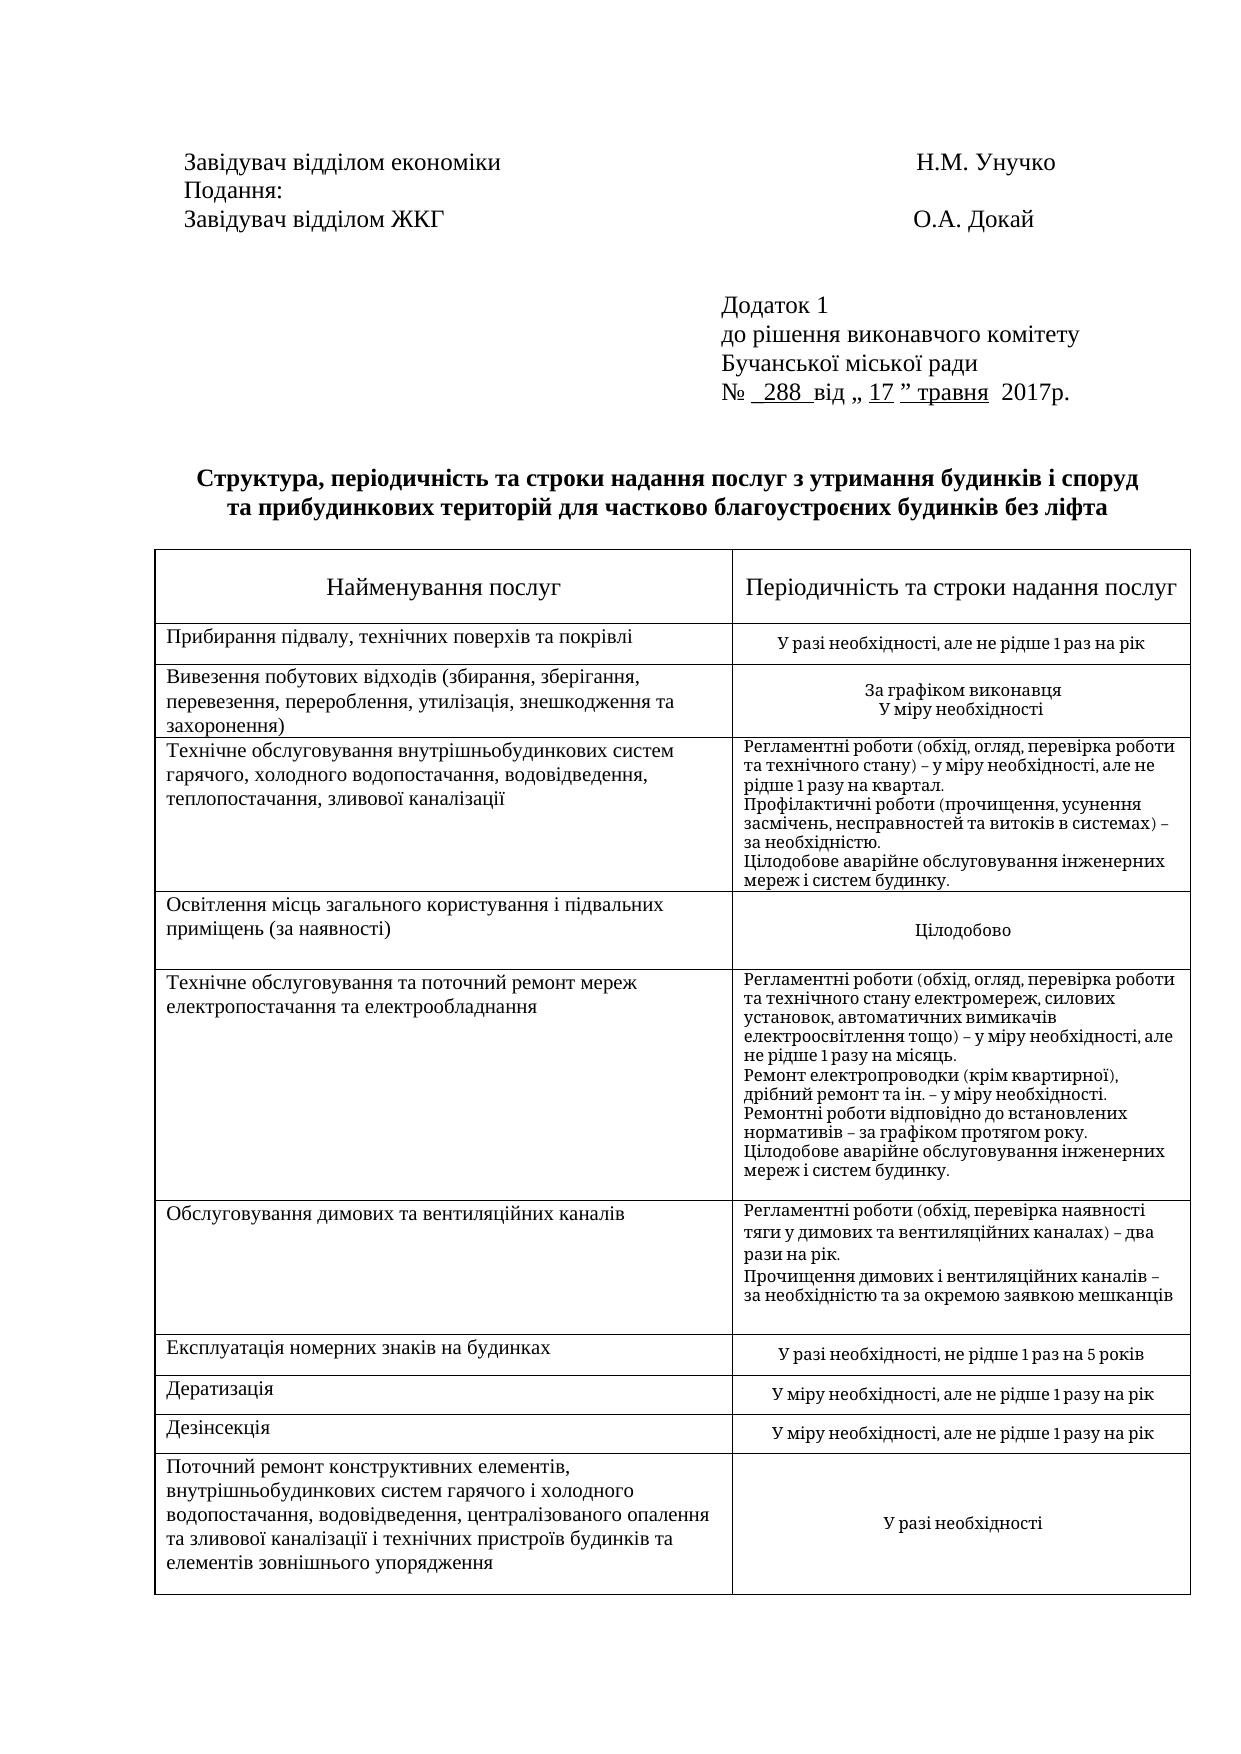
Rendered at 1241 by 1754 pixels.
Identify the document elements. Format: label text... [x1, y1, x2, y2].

text Завідувач відділом економіки Н.М. Унучко [177, 147, 1152, 176]
table_cell У міру необхідності, але не рідше 1 разу на рік [733, 1415, 1190, 1453]
table_cell Цілодобово [733, 892, 1190, 969]
table_cell Дезінсекція [156, 1415, 732, 1453]
table_cell Прибирання підвалу, технічних поверхів та покрівлі [156, 624, 732, 663]
table_cell Вивезення побутових відходів (збирання, зберігання, перевезення, перероблення, утилізація, знешкодження та захоронення) [156, 665, 732, 737]
text Завідувач відділом ЖКГ О.А. Докай [183, 204, 1152, 233]
table_cell У разі необхідності, але не рідше 1 раз на рік [733, 624, 1190, 663]
table_cell У разі необхідності, не рідше 1 раз на 5 років [733, 1335, 1190, 1375]
table_cell Освітлення місць загального користування і підвальних приміщень (за наявності) [156, 892, 732, 969]
text Додаток 1 [224, 291, 1105, 319]
table_cell У разі необхідності [733, 1454, 1190, 1594]
table_cell Обслуговування димових та вентиляційних каналів [156, 1201, 732, 1334]
table_header Найменування послуг [156, 550, 732, 623]
text № _288 від „ 17 ” травня 2017р. [224, 377, 1105, 406]
table_cell Технічне обслуговування внутрішньобудинкових систем гарячого, холодного водопостачання, водовідведення, теплопостачання, зливової каналізації [156, 738, 732, 891]
text Структура, періодичність та строки надання послуг з утримання будинків і споруд та прибудинкових територій для частково благоустроєних будинків без ліфта [183, 463, 1152, 521]
text до рішення виконавчого комітету [224, 319, 1105, 348]
text Подання: [183, 176, 1152, 204]
table_cell Регламентні роботи (обхід, огляд, перевірка роботи та технічного стану електромереж, силових установок, автоматичних вимикачів електроосвітлення тощо) – у міру необхідності, але не рідше 1 разу на місяць. Ремонт електропроводки (крім квартирної), дрібний ремонт та ін. – у міру необхідності. Ремонтні роботи відповідно до встановлених нормативів – за графіком протягом року. Цілодобове аварійне обслуговування інженерних мереж і систем будинку. [733, 970, 1190, 1200]
table_cell Експлуатація номерних знаків на будинках [156, 1335, 732, 1375]
table_cell У міру необхідності, але не рідше 1 разу на рік [733, 1376, 1190, 1414]
table_cell Технічне обслуговування та поточний ремонт мереж електропостачання та електрообладнання [156, 970, 732, 1200]
text Бучанської міської ради [224, 348, 1105, 377]
table_cell Регламентні роботи (обхід, перевірка наявності тяги у димових та вентиляційних каналах) – два рази на рік. Прочищення димових і вентиляційних каналів – за необхідністю та за окремою заявкою мешканців [733, 1201, 1190, 1334]
table_cell Поточний ремонт конструктивних елементів, внутрішньобудинкових систем гарячого і холодного водопостачання, водовідведення, централізованого опалення та зливової каналізації і технічних пристроїв будинків та елементів зовнішнього упорядження [156, 1454, 732, 1594]
table_header Періодичність та строки надання послуг [733, 550, 1190, 623]
table_cell Дератизація [156, 1376, 732, 1414]
table_cell Регламентні роботи (обхід, огляд, перевірка роботи та технічного стану) – у міру необхідності, але не рідше 1 разу на квартал. Профілактичні роботи (прочищення, усунення засмічень, несправностей та витоків в системах) – за необхідністю. Цілодобове аварійне обслуговування інженерних мереж і систем будинку. [733, 738, 1190, 891]
table_cell За графіком виконавця У міру необхідності [733, 665, 1190, 737]
